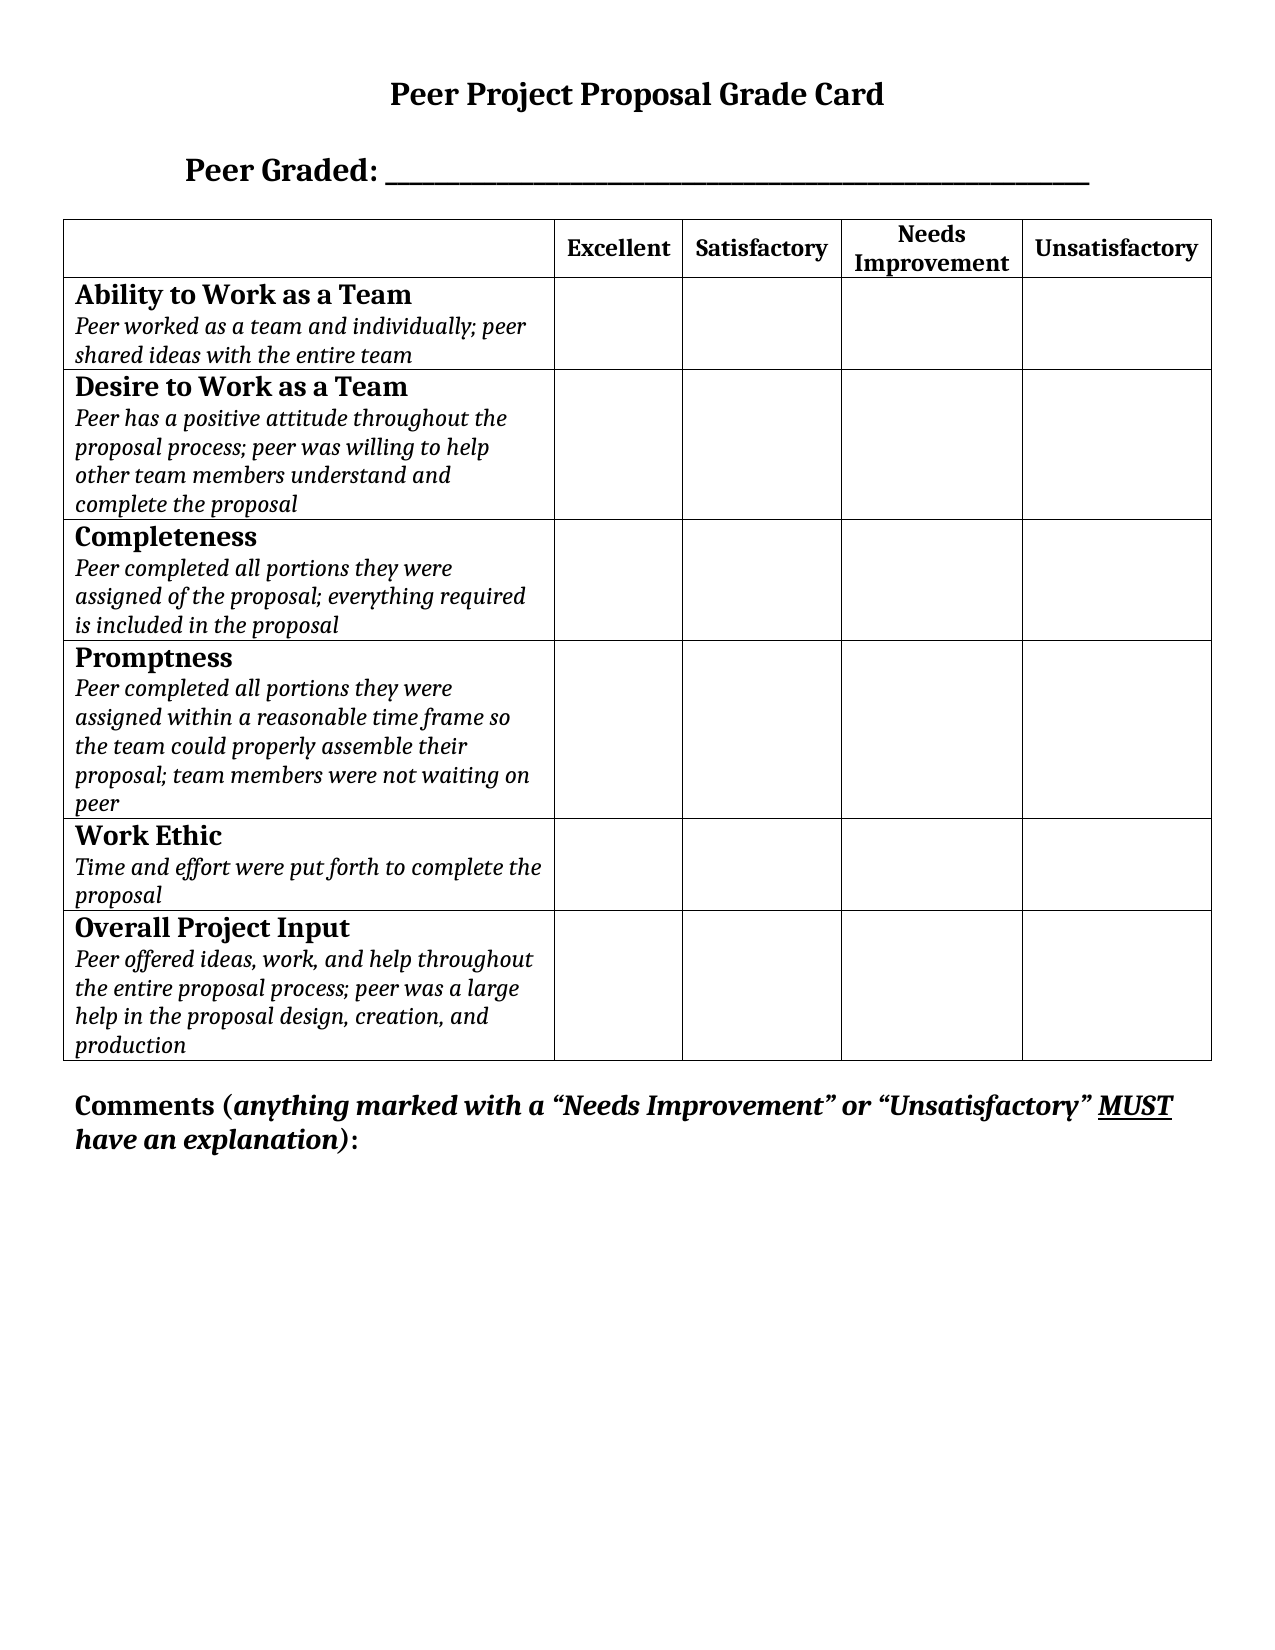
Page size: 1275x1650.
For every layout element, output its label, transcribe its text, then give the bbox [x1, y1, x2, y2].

table_header [64, 220, 554, 277]
table_header Satisfactory [683, 220, 841, 277]
table_cell [555, 278, 682, 369]
table_cell [683, 520, 841, 640]
table_cell Promptness Peer completed all portions they were assigned within a reasonable time frame so the team could properly assemble their proposal; team members were not waiting on peer [64, 641, 554, 818]
text Peer Graded: _________________________________________________________ [75, 152, 1200, 190]
table_cell [1023, 641, 1211, 818]
table_cell [842, 520, 1022, 640]
table_cell [842, 819, 1022, 910]
table_cell Ability to Work as a Team Peer worked as a team and individually; peer shared ideas with the entire team [64, 278, 554, 369]
table_cell [555, 911, 682, 1060]
table_header Excellent [555, 220, 682, 277]
table_cell [555, 520, 682, 640]
table_cell Overall Project Input Peer offered ideas, work, and help throughout the entire proposal process; peer was a large help in the proposal design, creation, and production [64, 911, 554, 1060]
table_header Unsatisfactory [1023, 220, 1211, 277]
table_header Needs Improvement [842, 220, 1022, 277]
table_cell [683, 278, 841, 369]
table_cell [1023, 819, 1211, 910]
table_cell [842, 370, 1022, 519]
table_cell [1023, 370, 1211, 519]
table_cell [683, 819, 841, 910]
table_cell Desire to Work as a Team Peer has a positive attitude throughout the proposal process; peer was willing to help other team members understand and complete the proposal [64, 370, 554, 519]
table_cell [683, 370, 841, 519]
table_cell [555, 370, 682, 519]
table_cell [555, 641, 682, 818]
table_cell Completeness Peer completed all portions they were assigned of the proposal; everything required is included in the proposal [64, 520, 554, 640]
table_cell [842, 641, 1022, 818]
table_cell [1023, 911, 1211, 1060]
table_cell [555, 819, 682, 910]
table_cell [842, 278, 1022, 369]
table_cell [842, 911, 1022, 1060]
table_cell [683, 911, 841, 1060]
table_cell [1023, 278, 1211, 369]
table_cell Work Ethic Time and effort were put forth to complete the proposal [64, 819, 554, 910]
text Peer Project Proposal Grade Card [75, 75, 1200, 113]
table_cell [683, 641, 841, 818]
table_cell [1023, 520, 1211, 640]
text Comments (anything marked with a “Needs Improvement” or “Unsatisfactory” MUST have an explanation): [75, 1089, 1200, 1157]
